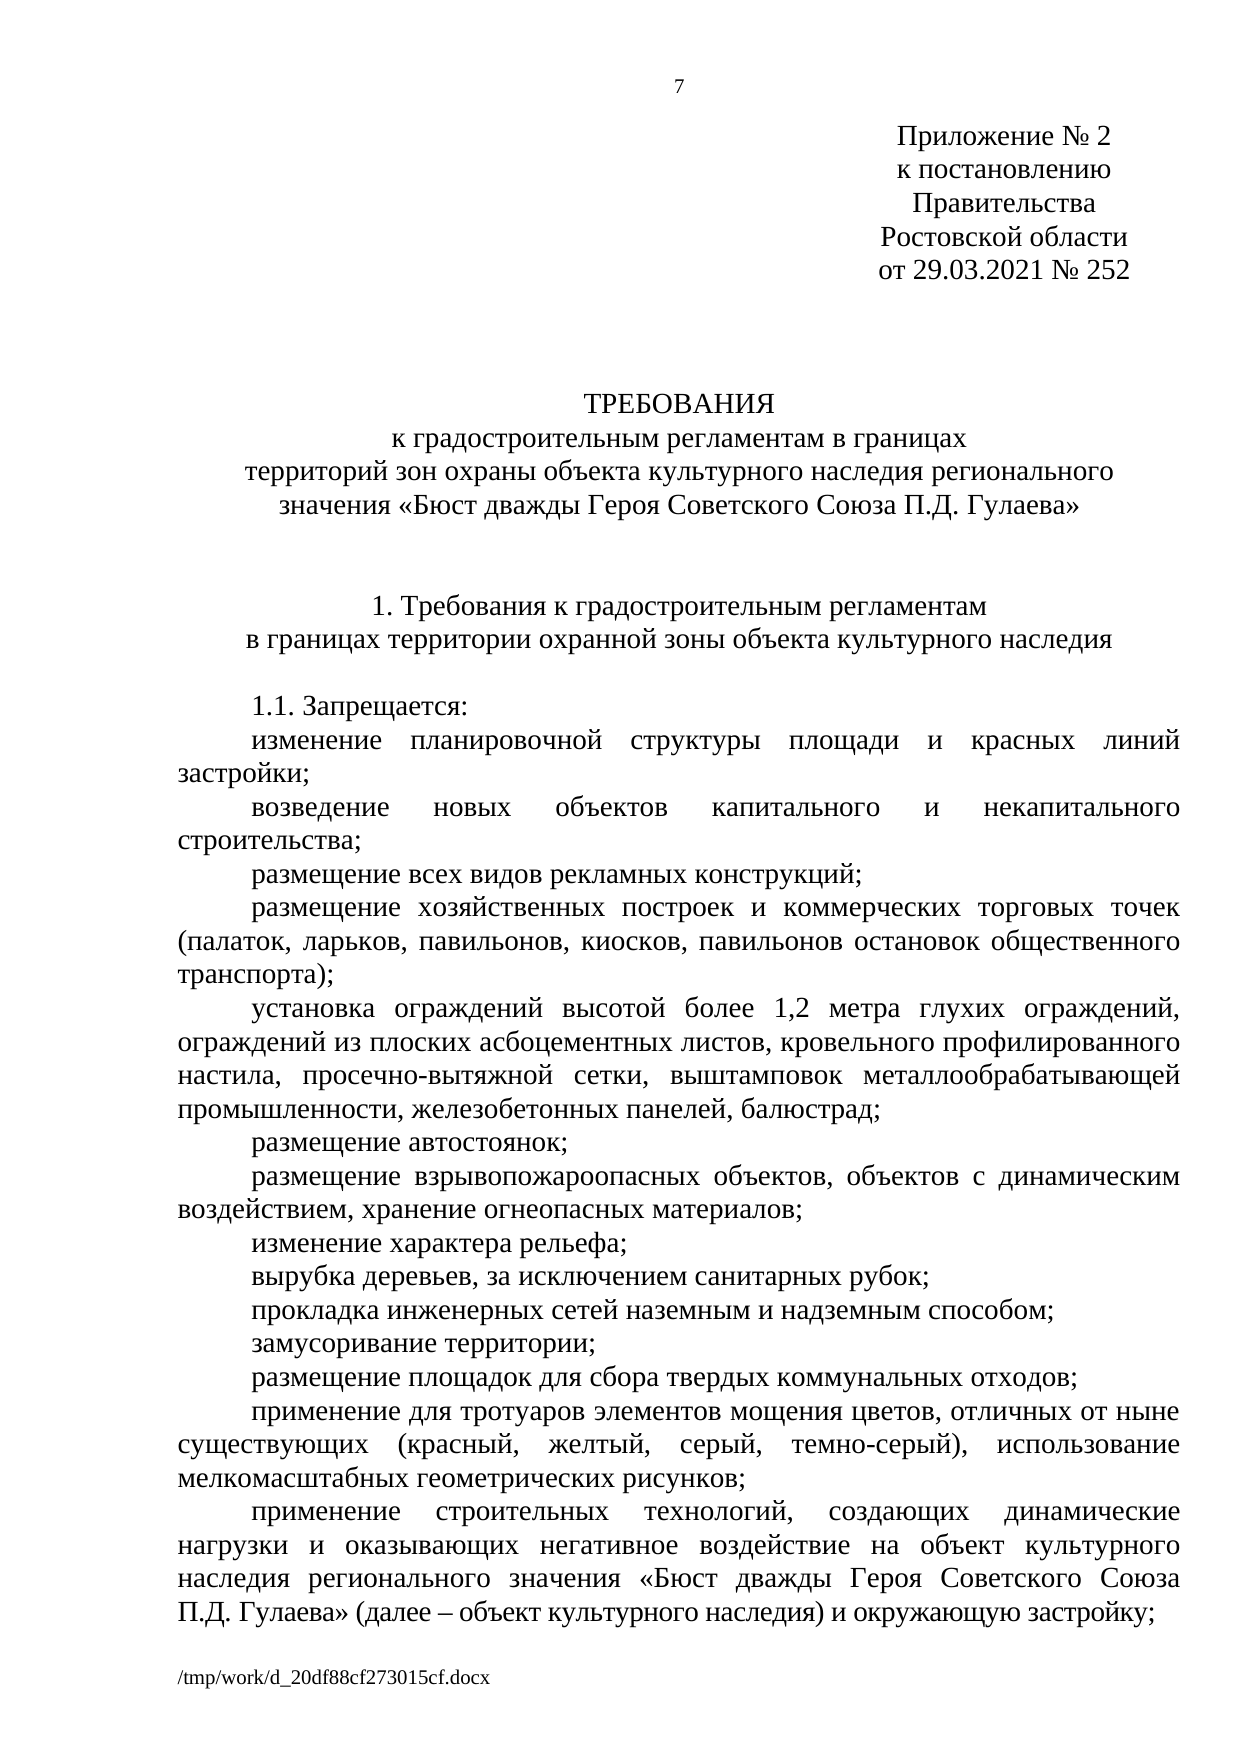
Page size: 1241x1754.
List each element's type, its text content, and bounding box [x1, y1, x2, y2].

text изменение характера рельефа; [177, 1225, 1181, 1258]
text размещение автостоянок; [177, 1124, 1181, 1158]
text размещение хозяйственных построек и коммерческих торговых точек (палаток, ларьков, павильонов, киосков, павильонов остановок общественного транспорта); [177, 889, 1181, 990]
text к градостроительным регламентам в границах [177, 420, 1181, 453]
text от 29.03.2021 № 252 [827, 252, 1181, 286]
text прокладка инженерных сетей наземным и надземным способом; [177, 1292, 1181, 1326]
text ТРЕБОВАНИЯ [177, 386, 1181, 420]
text вырубка деревьев, за исключением санитарных рубок; [177, 1258, 1181, 1292]
text Приложение № 2 [827, 118, 1181, 152]
text изменение планировочной структуры площади и красных линий застройки; [177, 722, 1181, 789]
text в границах территории охранной зоны объекта культурного наследия [177, 621, 1181, 655]
text 1. Требования к градостроительным регламентам [177, 588, 1181, 621]
text размещение взрывопожароопасных объектов, объектов с динамическим воздействием, хранение огнеопасных материалов; [177, 1158, 1181, 1225]
text размещение площадок для сбора твердых коммунальных отходов; [177, 1359, 1181, 1393]
text к постановлению [827, 152, 1181, 185]
text установка ограждений высотой более 1,2 метра глухих ограждений, ограждений из плоских асбоцементных листов, кровельного профилированного настила, просечно-вытяжной сетки, выштамповок металлообрабатывающей промышленности, железобетонных панелей, балюстрад; [177, 990, 1181, 1124]
text применение для тротуаров элементов мощения цветов, отличных от ныне существующих (красный, желтый, серый, темно-серый), использование мелкомасштабных геометрических рисунков; [177, 1393, 1181, 1493]
text возведение новых объектов капитального и некапитального строительства; [177, 789, 1181, 856]
text применение строительных технологий, создающих динамические нагрузки и оказывающих негативное воздействие на объект культурного наследия регионального значения «Бюст дважды Героя Советского Союза П.Д. Гулаева» (далее – объект культурного наследия) и окружающую застройку; [177, 1493, 1181, 1627]
text замусоривание территории; [177, 1326, 1181, 1359]
text значения «Бюст дважды Героя Советского Союза П.Д. Гулаева» [177, 487, 1181, 521]
text 1.1. Запрещается: [177, 688, 1181, 722]
text территорий зон охраны объекта культурного наследия регионального [177, 453, 1181, 487]
text размещение всех видов рекламных конструкций; [177, 856, 1181, 889]
text Правительства [827, 185, 1181, 219]
text Ростовской области [827, 219, 1181, 252]
